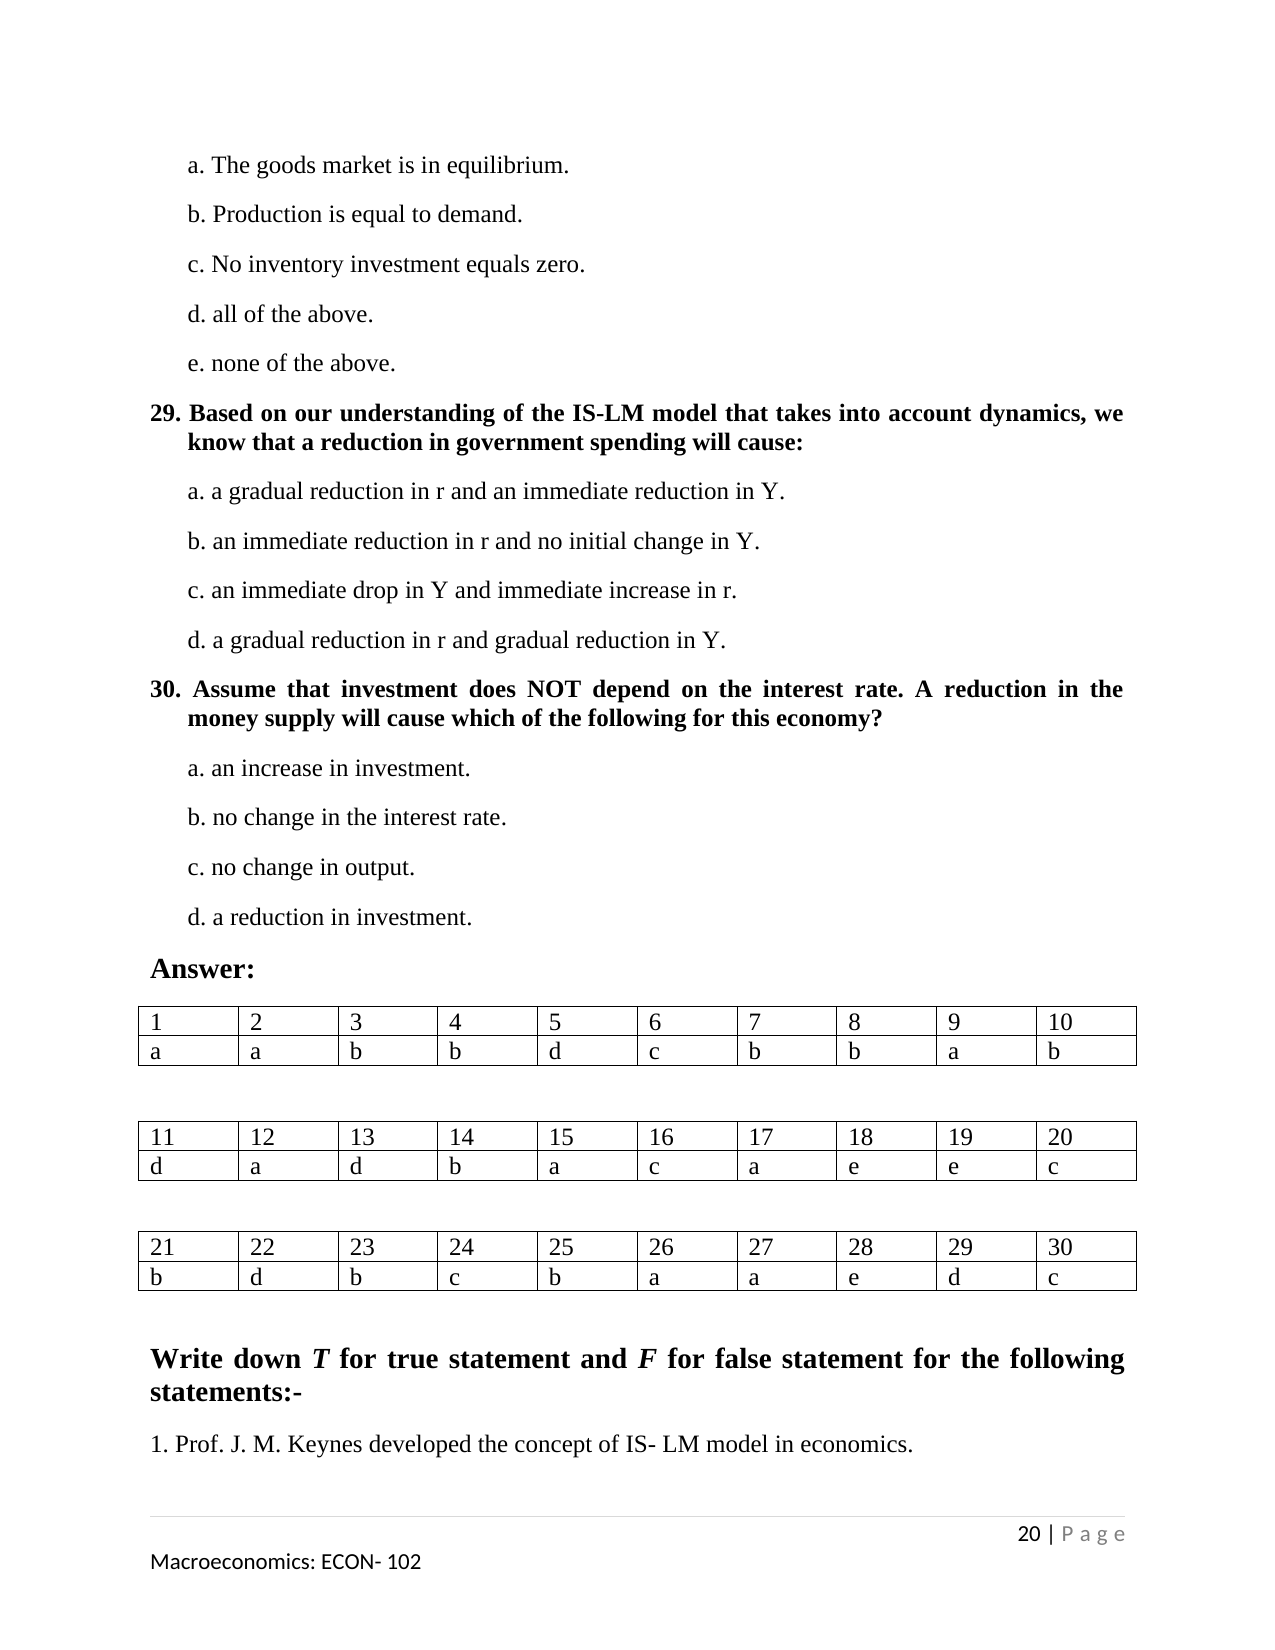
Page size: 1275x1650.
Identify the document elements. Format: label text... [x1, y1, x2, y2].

table_cell b [1037, 1036, 1136, 1065]
text e. none of the above. [187, 348, 1125, 377]
table_header 23 [339, 1232, 437, 1261]
table_header 29 [937, 1232, 1036, 1261]
table_cell b [339, 1036, 437, 1065]
table_header 11 [139, 1122, 238, 1150]
table_cell d [139, 1151, 238, 1180]
table_header 18 [837, 1122, 936, 1150]
table_cell a [239, 1151, 338, 1180]
table_cell a [738, 1151, 836, 1180]
text 29. Based on our understanding of the IS-LM model that takes into account dynamics, we know that a reduction in government spending will cause: [150, 398, 1125, 455]
table_cell a [738, 1262, 836, 1290]
text 1. Prof. J. M. Keynes developed the concept of IS- LM model in economics. [150, 1429, 1125, 1458]
table_cell b [139, 1262, 238, 1290]
table_header 21 [139, 1232, 238, 1261]
table_cell c [638, 1151, 737, 1180]
text b. no change in the interest rate. [187, 802, 1125, 831]
text c. an immediate drop in Y and immediate increase in r. [187, 575, 1125, 604]
text d. all of the above. [187, 299, 1125, 327]
table_header 27 [738, 1232, 836, 1261]
table_header 19 [937, 1122, 1036, 1150]
table_cell a [937, 1036, 1036, 1065]
text Write down T for true statement and F for false statement for the following statements:- [150, 1341, 1125, 1408]
table_header 7 [738, 1007, 836, 1035]
table_cell a [538, 1151, 637, 1180]
table_cell c [1037, 1262, 1136, 1290]
table_header 26 [638, 1232, 737, 1261]
table_cell c [638, 1036, 737, 1065]
table_cell c [438, 1262, 537, 1290]
table_cell a [239, 1036, 338, 1065]
table_cell e [837, 1151, 936, 1180]
table_cell b [538, 1262, 637, 1290]
table_header 5 [538, 1007, 637, 1035]
text Answer: [150, 951, 1125, 985]
table_header 2 [239, 1007, 338, 1035]
table_cell c [1037, 1151, 1136, 1180]
text a. an increase in investment. [187, 753, 1125, 782]
text a. The goods market is in equilibrium. [187, 150, 1125, 179]
table_header 14 [438, 1122, 537, 1150]
text 30. Assume that investment does NOT depend on the interest rate. A reduction in the money supply will cause which of the following for this economy? [150, 674, 1125, 732]
table_cell d [937, 1262, 1036, 1290]
table_header 30 [1037, 1232, 1136, 1261]
table_header 4 [438, 1007, 537, 1035]
text c. No inventory investment equals zero. [187, 249, 1125, 278]
table_header 16 [638, 1122, 737, 1150]
table_cell b [837, 1036, 936, 1065]
table_cell b [438, 1036, 537, 1065]
table_cell b [738, 1036, 836, 1065]
table_header 20 [1037, 1122, 1136, 1150]
table_cell d [239, 1262, 338, 1290]
text b. an immediate reduction in r and no initial change in Y. [187, 526, 1125, 554]
table_header 3 [339, 1007, 437, 1035]
table_header 12 [239, 1122, 338, 1150]
table_header 17 [738, 1122, 836, 1150]
table_header 1 [139, 1007, 238, 1035]
table_header 15 [538, 1122, 637, 1150]
table_cell e [837, 1262, 936, 1290]
text d. a reduction in investment. [187, 902, 1125, 930]
table_header 25 [538, 1232, 637, 1261]
table_header 10 [1037, 1007, 1136, 1035]
table_header 9 [937, 1007, 1036, 1035]
table_cell d [538, 1036, 637, 1065]
table_header 13 [339, 1122, 437, 1150]
table_header 24 [438, 1232, 537, 1261]
table_cell e [937, 1151, 1036, 1180]
text b. Production is equal to demand. [187, 199, 1125, 228]
text a. a gradual reduction in r and an immediate reduction in Y. [187, 476, 1125, 505]
table_cell a [139, 1036, 238, 1065]
table_cell b [438, 1151, 537, 1180]
table_header 8 [837, 1007, 936, 1035]
table_header 28 [837, 1232, 936, 1261]
table_header 6 [638, 1007, 737, 1035]
text c. no change in output. [187, 852, 1125, 881]
table_cell b [339, 1262, 437, 1290]
table_cell a [638, 1262, 737, 1290]
table_header 22 [239, 1232, 338, 1261]
table_cell d [339, 1151, 437, 1180]
text d. a gradual reduction in r and gradual reduction in Y. [187, 625, 1125, 654]
